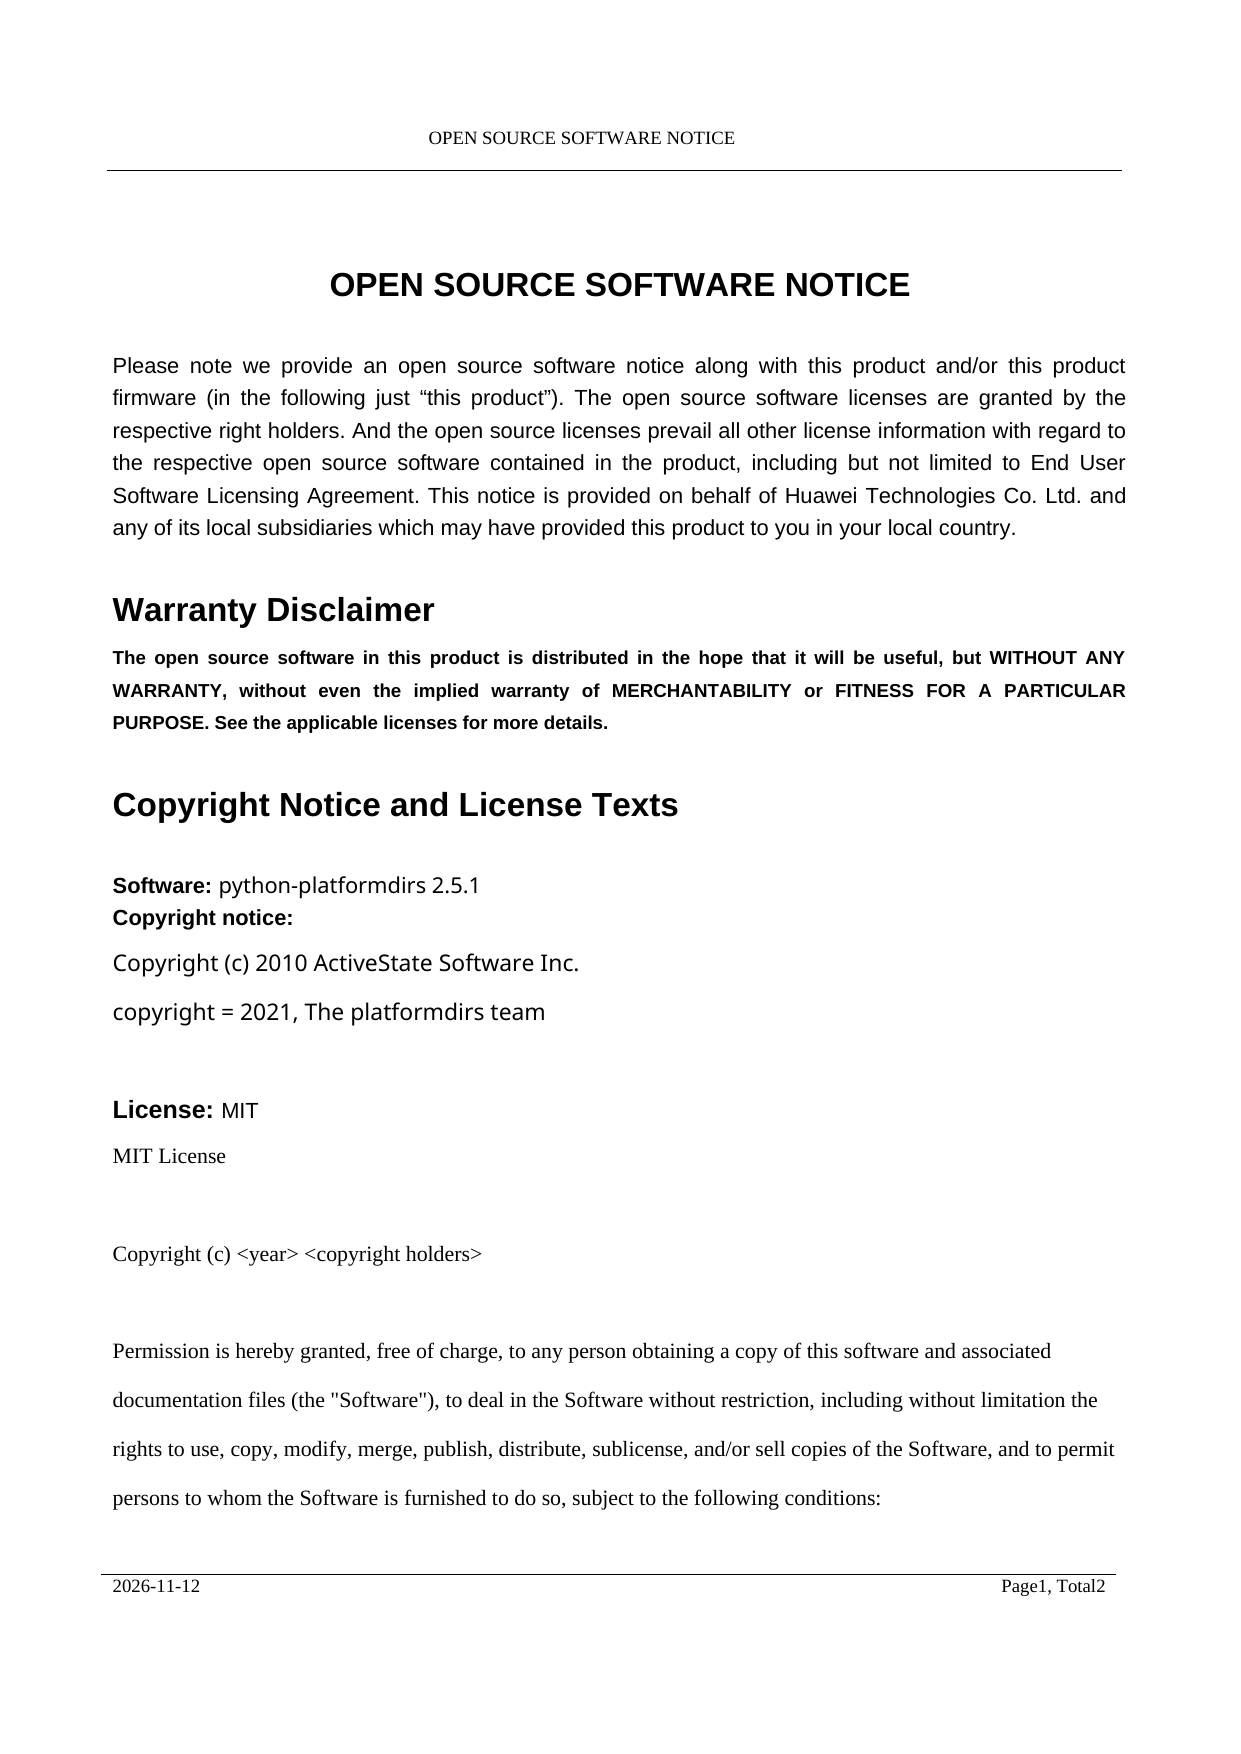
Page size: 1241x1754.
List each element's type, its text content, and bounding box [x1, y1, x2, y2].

text OPEN SOURCE SOFTWARE NOTICE [112, 251, 1128, 316]
text Copyright notice: [112, 901, 1128, 934]
text Please note we provide an open source software notice along with this product and/or this product firmware (in the following just “this product”). The open source software licenses are granted by the respective right holders. And the open source licenses prevail all other license information with regard to the respective open source software contained in the product, including but not limited to End User Software Licensing Agreement. This notice is provided on behalf of Huawei Technologies Co. Ltd. and any of its local subsidiaries which may have provided this product to you in your local country. [112, 349, 1128, 544]
text Copyright (c) 2010 ActiveState Software Inc. copyright = 2021, The platformdirs team [112, 947, 1128, 1077]
text Software: python-platformdirs 2.5.1 [112, 869, 1128, 901]
text Copyright Notice and License Texts [112, 771, 1128, 836]
text License: MIT [112, 1093, 1128, 1125]
text Warranty Disclaimer [112, 576, 1128, 641]
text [112, 1140, 1128, 1513]
text The open source software in this product is distributed in the hope that it will be useful, but WITHOUT ANY WARRANTY, without even the implied warranty of MERCHANTABILITY or FITNESS FOR A PARTICULAR PURPOSE. See the applicable licenses for more details. [112, 641, 1128, 739]
